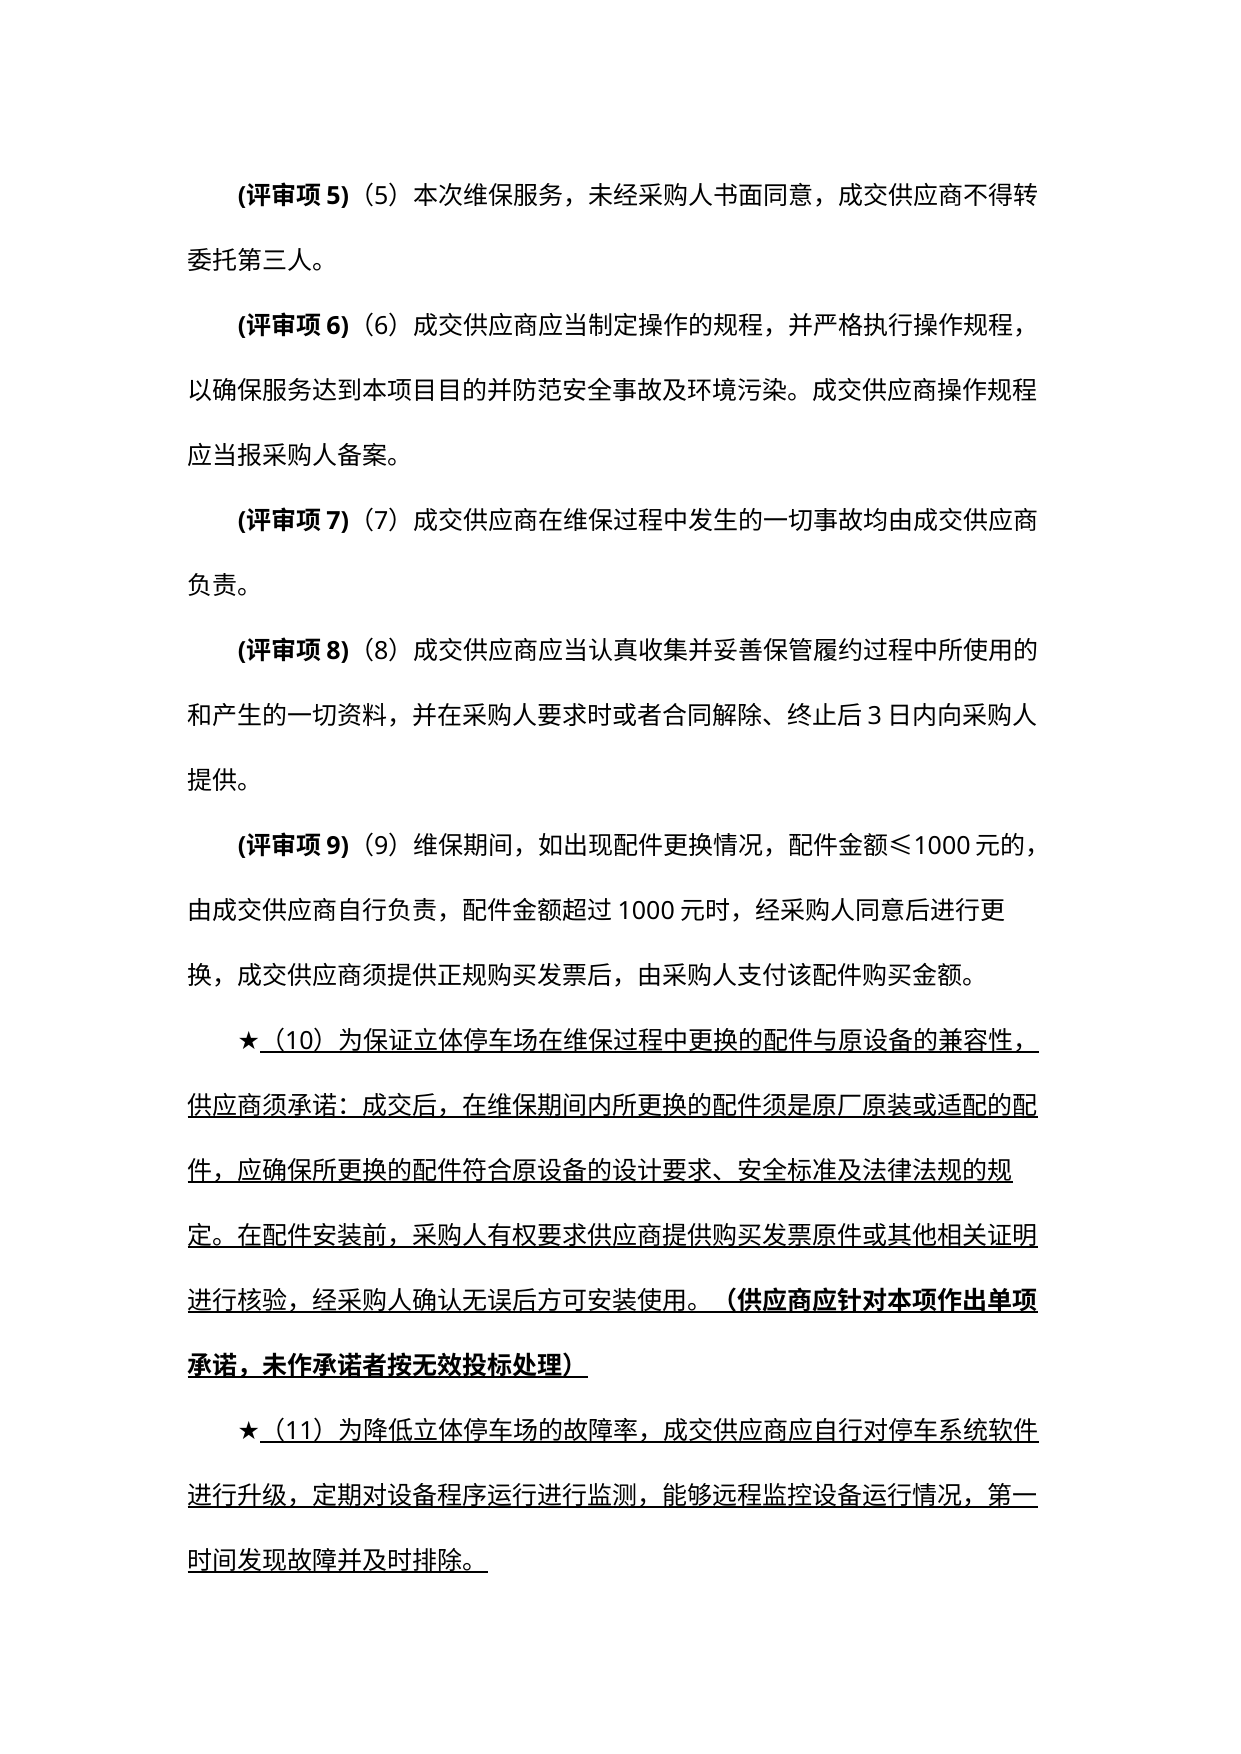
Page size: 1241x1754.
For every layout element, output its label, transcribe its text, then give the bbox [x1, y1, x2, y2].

text (评审项9)（9）维保期间，如出现配件更换情况，配件金额≤1000元的，由成交供应商自行负责，配件金额超过1000元时，经采购人同意后进行更换，成交供应商须提供正规购买发票后，由采购人支付该配件购买金额。 [187, 812, 1053, 1007]
text ★（10）为保证立体停车场在维保过程中更换的配件与原设备的兼容性，供应商须承诺：成交后，在维保期间内所更换的配件须是原厂原装或适配的配件，应确保所更换的配件符合原设备的设计要求、安全标准及法律法规的规定。在配件安装前，采购人有权要求供应商提供购买发票原件或其他相关证明进行核验，经采购人确认无误后方可安装使用。（供应商应针对本项作出单项承诺，未作承诺者按无效投标处理） [187, 1007, 1053, 1397]
text (评审项8)（8）成交供应商应当认真收集并妥善保管履约过程中所使用的和产生的一切资料，并在采购人要求时或者合同解除、终止后3日内向采购人提供。 [187, 617, 1053, 812]
text (评审项6)（6）成交供应商应当制定操作的规程，并严格执行操作规程，以确保服务达到本项目目的并防范安全事故及环境污染。成交供应商操作规程应当报采购人备案。 [187, 292, 1053, 487]
text (评审项5)（5）本次维保服务，未经采购人书面同意，成交供应商不得转委托第三人。 [187, 162, 1053, 292]
text ★（11）为降低立体停车场的故障率，成交供应商应自行对停车系统软件进行升级，定期对设备程序运行进行监测，能够远程监控设备运行情况，第一时间发现故障并及时排除。 [187, 1397, 1053, 1592]
text (评审项7)（7）成交供应商在维保过程中发生的一切事故均由成交供应商负责。 [187, 487, 1053, 617]
